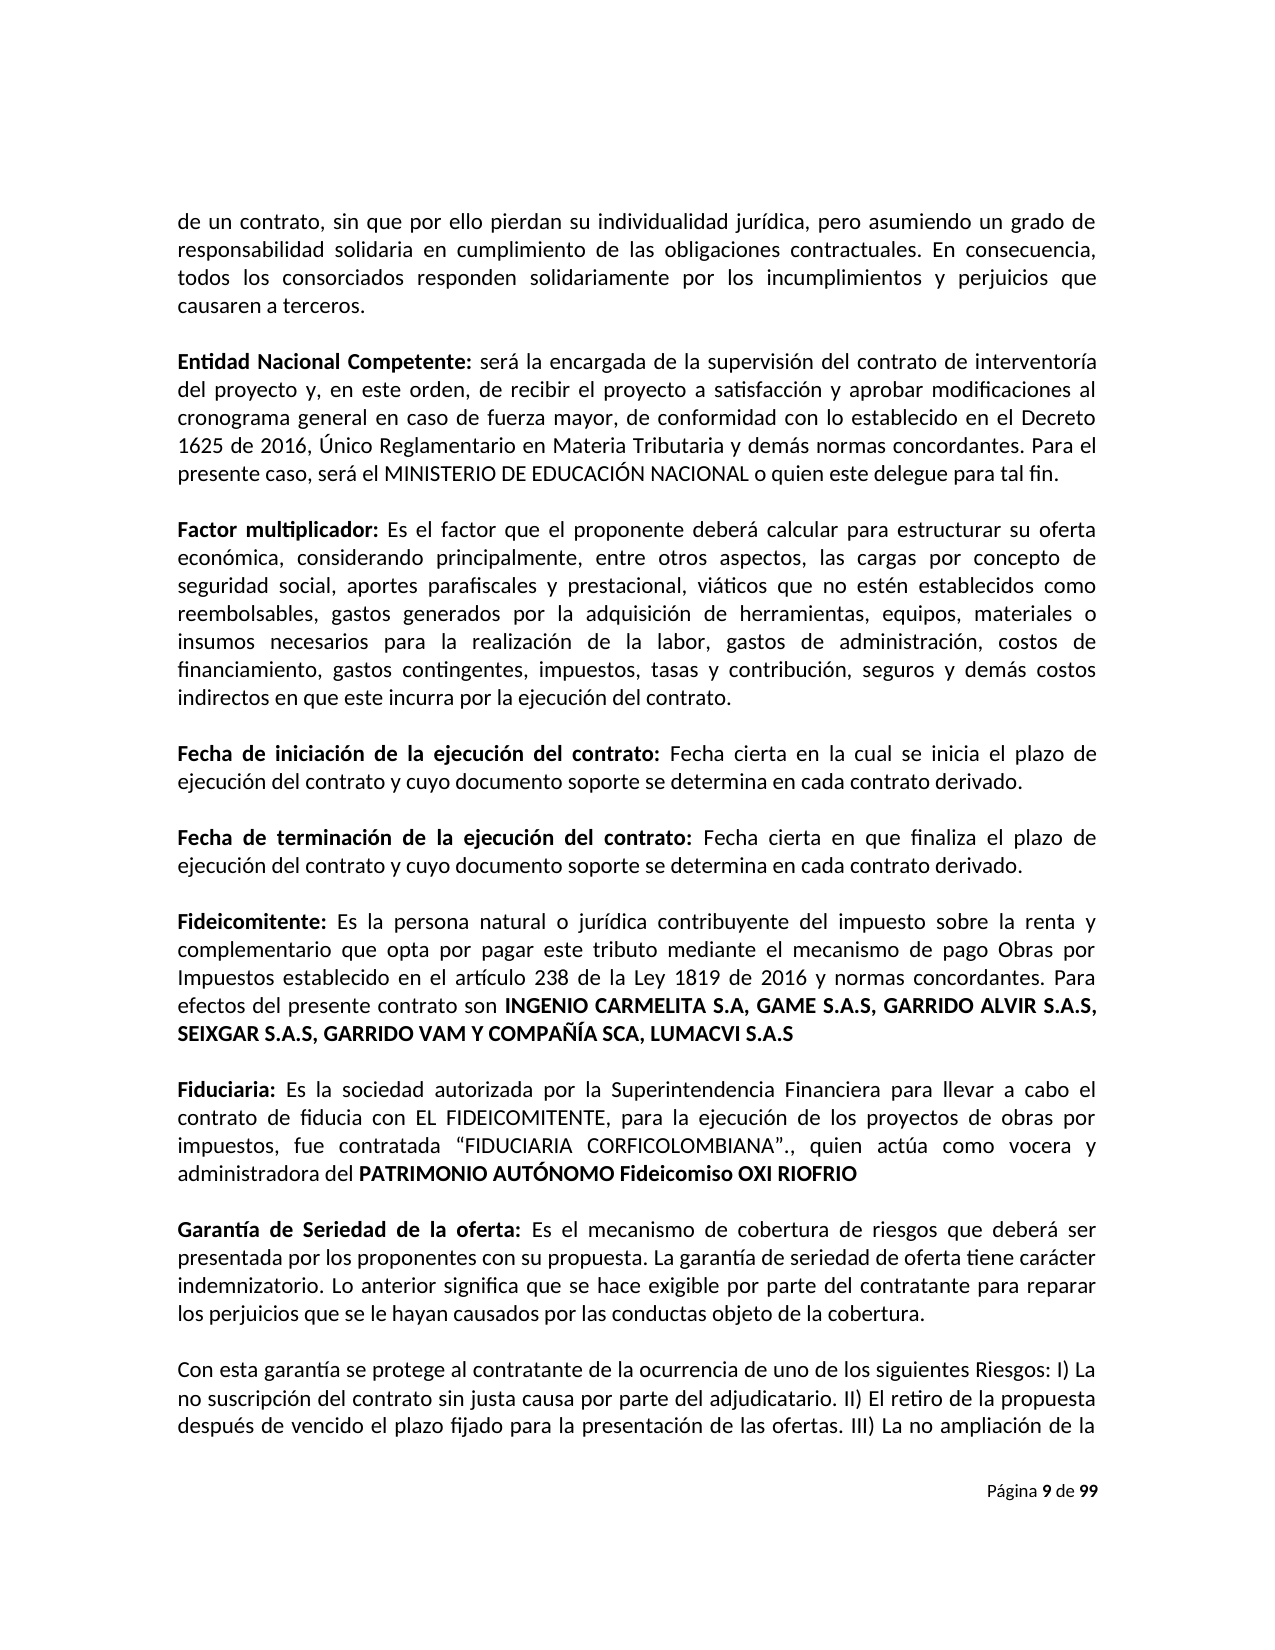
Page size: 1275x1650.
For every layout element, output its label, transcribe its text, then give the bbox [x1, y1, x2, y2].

text Garantía de Seriedad de la oferta: Es el mecanismo de cobertura de riesgos que deberá ser presentada por los proponentes con su propuesta. La garantía de seriedad de oferta tiene carácter indemnizatorio. Lo anterior significa que se hace exigible por parte del contratante para reparar los perjuicios que se le hayan causados por las conductas objeto de la cobertura. [177, 1216, 1098, 1328]
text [177, 207, 1098, 319]
text Fiduciaria: Es la sociedad autorizada por la Superintendencia Financiera para llevar a cabo el contrato de fiducia con EL FIDEICOMITENTE, para la ejecución de los proyectos de obras por impuestos, fue contratada “FIDUCIARIA CORFICOLOMBIANA”., quien actúa como vocera y administradora del PATRIMONIO AUTÓNOMO Fideicomiso OXI RIOFRIO [177, 1075, 1098, 1187]
text Fideicomitente: Es la persona natural o jurídica contribuyente del impuesto sobre la renta y complementario que opta por pagar este tributo mediante el mecanismo de pago Obras por Impuestos establecido en el artículo 238 de la Ley 1819 de 2016 y normas concordantes. Para efectos del presente contrato son INGENIO CARMELITA S.A, GAME S.A.S, GARRIDO ALVIR S.A.S, SEIXGAR S.A.S, GARRIDO VAM Y COMPAÑÍA SCA, LUMACVI S.A.S [177, 907, 1098, 1047]
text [177, 1356, 1098, 1440]
text Fecha de terminación de la ejecución del contrato: Fecha cierta en que finaliza el plazo de ejecución del contrato y cuyo documento soporte se determina en cada contrato derivado. [177, 823, 1098, 879]
text Entidad Nacional Competente: será la encargada de la supervisión del contrato de interventoría del proyecto y, en este orden, de recibir el proyecto a satisfacción y aprobar modificaciones al cronograma general en caso de fuerza mayor, de conformidad con lo establecido en el Decreto 1625 de 2016, Único Reglamentario en Materia Tributaria y demás normas concordantes. Para el presente caso, será el MINISTERIO DE EDUCACIÓN NACIONAL o quien este delegue para tal fin. [177, 347, 1098, 487]
text Factor multiplicador: Es el factor que el proponente deberá calcular para estructurar su oferta económica, considerando principalmente, entre otros aspectos, las cargas por concepto de seguridad social, aportes parafiscales y prestacional, viáticos que no estén establecidos como reembolsables, gastos generados por la adquisición de herramientas, equipos, materiales o insumos necesarios para la realización de la labor, gastos de administración, costos de financiamiento, gastos contingentes, impuestos, tasas y contribución, seguros y demás costos indirectos en que este incurra por la ejecución del contrato. [177, 515, 1098, 711]
text Fecha de iniciación de la ejecución del contrato: Fecha cierta en la cual se inicia el plazo de ejecución del contrato y cuyo documento soporte se determina en cada contrato derivado. [177, 739, 1098, 795]
